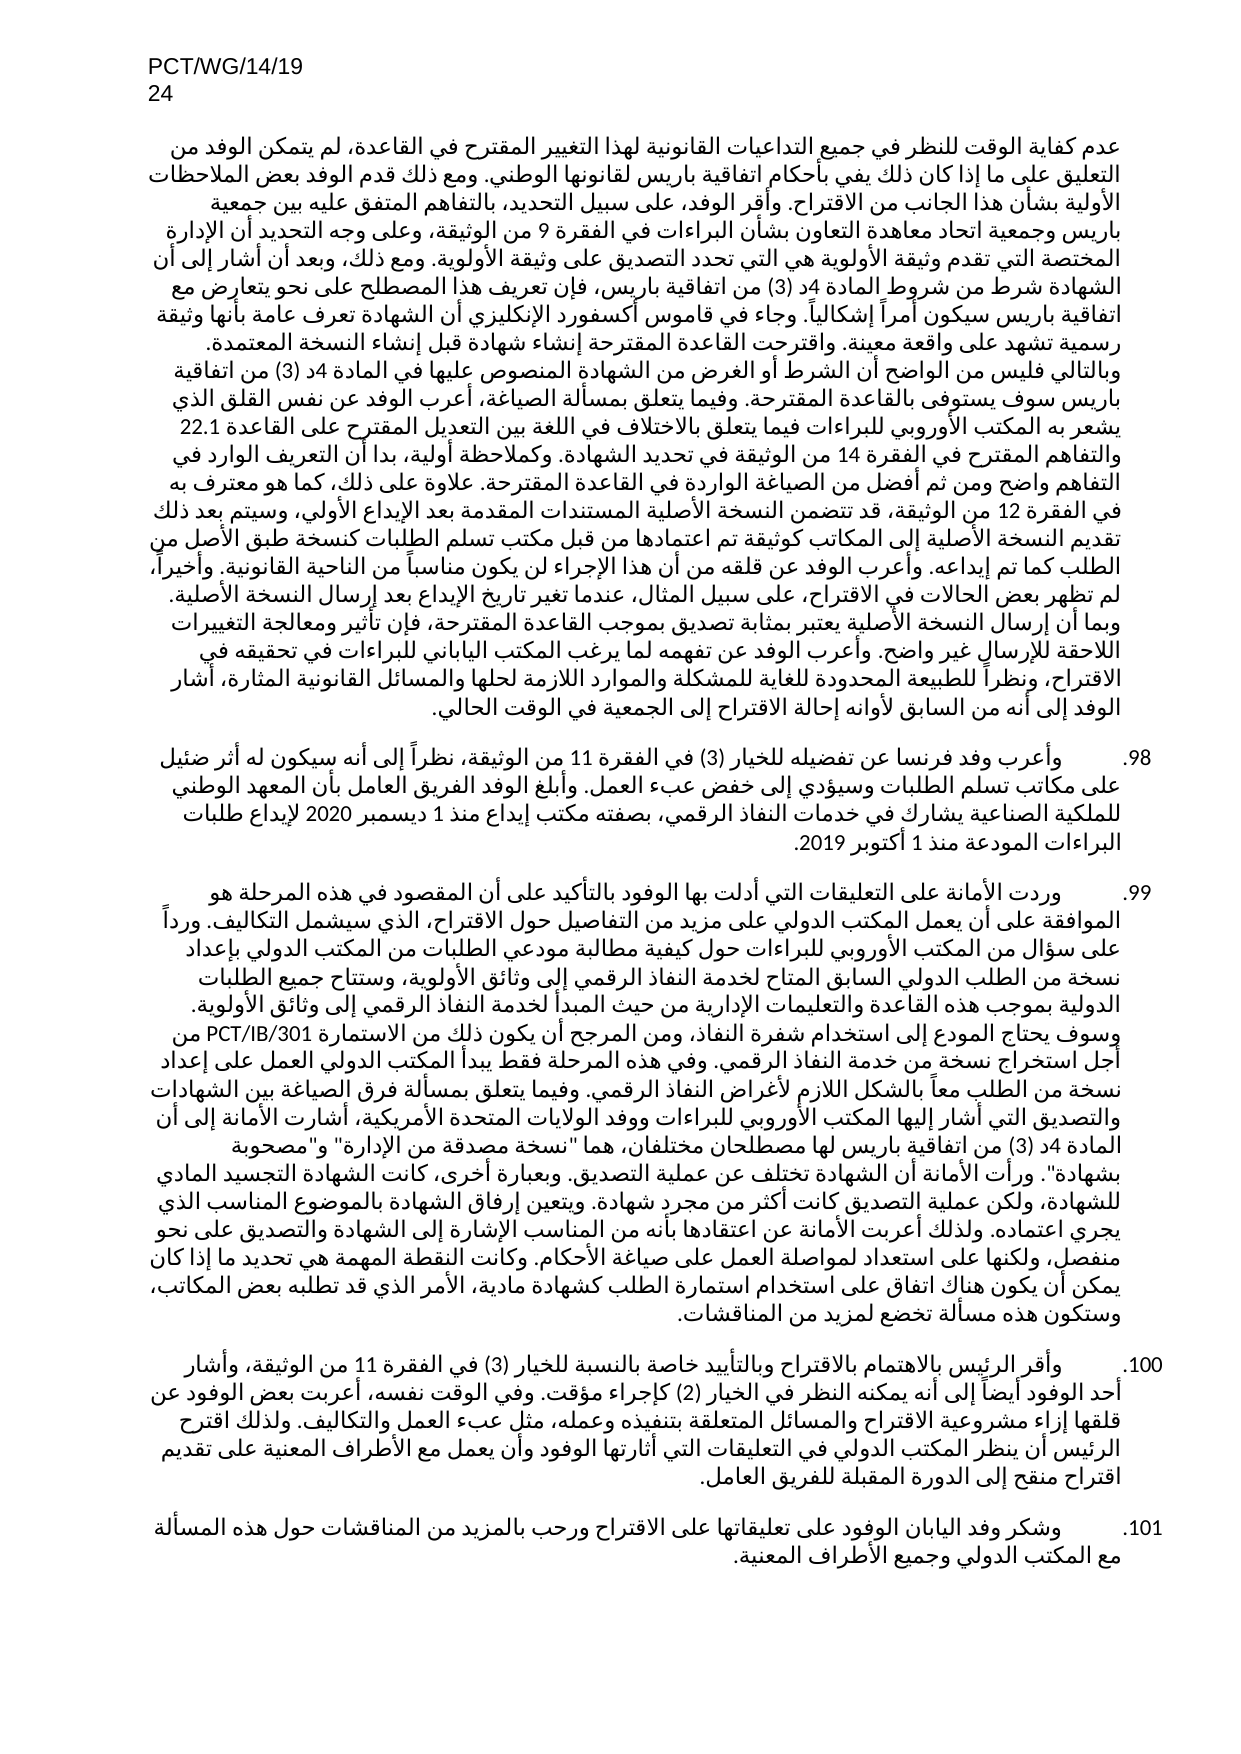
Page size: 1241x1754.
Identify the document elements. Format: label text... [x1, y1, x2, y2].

text وشكر وفد اليابان الوفود على تعليقاتها على الاقتراح ورحب بالمزيد من المناقشات حول هذه المسألة مع المكتب الدولي وجميع الأطراف المعنية. [148, 1513, 1122, 1569]
text وأقر الرئيس بالاهتمام بالاقتراح وبالتأييد خاصة بالنسبة للخيار (3) في الفقرة 11 من الوثيقة، وأشار أحد الوفود أيضاً إلى أنه يمكنه النظر في الخيار (2) كإجراء مؤقت. وفي الوقت نفسه، أعربت بعض الوفود عن قلقها إزاء مشروعية الاقتراح والمسائل المتعلقة بتنفيذه وعمله، مثل عبء العمل والتكاليف. ولذلك اقترح الرئيس أن ينظر المكتب الدولي في التعليقات التي أثارتها الوفود وأن يعمل مع الأطراف المعنية على تقديم اقتراح منقح إلى الدورة المقبلة للفريق العامل. [148, 1350, 1122, 1490]
text وأعرب وفد فرنسا عن تفضيله للخيار (3) في الفقرة 11 من الوثيقة، نظراً إلى أنه سيكون له أثر ضئيل على مكاتب تسلم الطلبات وسيؤدي إلى خفض عبء العمل. وأبلغ الوفد الفريق العامل بأن المعهد الوطني للملكية الصناعية يشارك في خدمات النفاذ الرقمي، بصفته مكتب إيداع منذ 1 ديسمبر 2020 لإيداع طلبات البراءات المودعة منذ 1 أكتوبر 2019. [148, 743, 1122, 856]
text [148, 132, 1122, 721]
text وردت الأمانة على التعليقات التي أدلت بها الوفود بالتأكيد على أن المقصود في هذه المرحلة هو الموافقة على أن يعمل المكتب الدولي على مزيد من التفاصيل حول الاقتراح، الذي سيشمل التكاليف. ورداً على سؤال من المكتب الأوروبي للبراءات حول كيفية مطالبة مودعي الطلبات من المكتب الدولي بإعداد نسخة من الطلب الدولي السابق المتاح لخدمة النفاذ الرقمي إلى وثائق الأولوية، وستتاح جميع الطلبات الدولية بموجب هذه القاعدة والتعليمات الإدارية من حيث المبدأ لخدمة النفاذ الرقمي إلى وثائق الأولوية. وسوف يحتاج المودع إلى استخدام شفرة النفاذ، ومن المرجح أن يكون ذلك من الاستمارة PCT/IB/301 من أجل استخراج نسخة من خدمة النفاذ الرقمي. وفي هذه المرحلة فقط يبدأ المكتب الدولي العمل على إعداد نسخة من الطلب معاً بالشكل اللازم لأغراض النفاذ الرقمي. وفيما يتعلق بمسألة فرق الصياغة بين الشهادات والتصديق التي أشار إليها المكتب الأوروبي للبراءات ووفد الولايات المتحدة الأمريكية، أشارت الأمانة إلى أن المادة 4د (3) من اتفاقية باريس لها مصطلحان مختلفان، هما "نسخة مصدقة من الإدارة" و"مصحوبة بشهادة". ورأت الأمانة أن الشهادة تختلف عن عملية التصديق. وبعبارة أخرى، كانت الشهادة التجسيد المادي للشهادة، ولكن عملية التصديق كانت أكثر من مجرد شهادة. ويتعين إرفاق الشهادة بالموضوع المناسب الذي يجري اعتماده. ولذلك أعربت الأمانة عن اعتقادها بأنه من المناسب الإشارة إلى الشهادة والتصديق على نحو منفصل، ولكنها على استعداد لمواصلة العمل على صياغة الأحكام. وكانت النقطة المهمة هي تحديد ما إذا كان يمكن أن يكون هناك اتفاق على استخدام استمارة الطلب كشهادة مادية، الأمر الذي قد تطلبه بعض المكاتب، وستكون هذه مسألة تخضع لمزيد من المناقشات. [148, 878, 1122, 1327]
